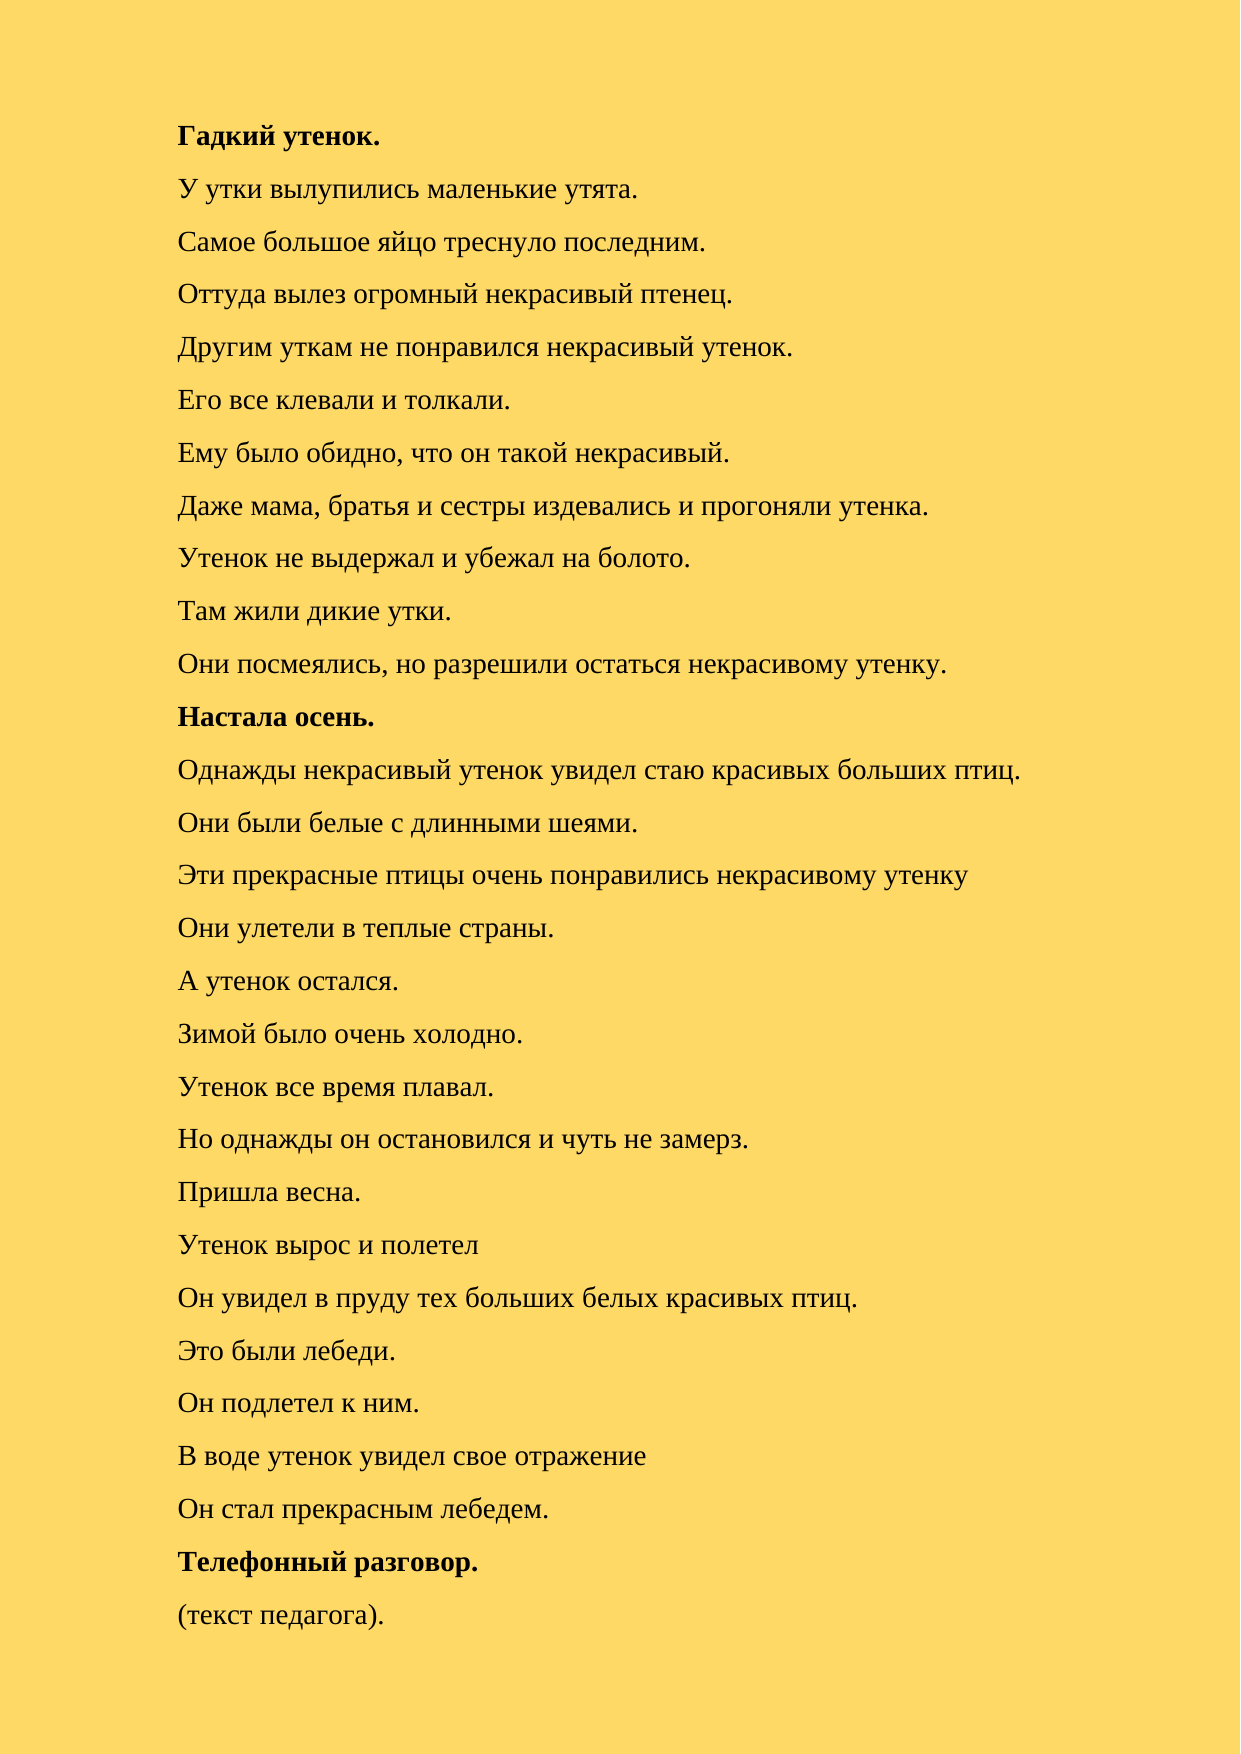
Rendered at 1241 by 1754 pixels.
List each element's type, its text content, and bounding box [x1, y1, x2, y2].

text Пришла весна. [177, 1174, 1152, 1208]
text Утенок все время плавал. [177, 1069, 1152, 1102]
text В воде утенок увидел свое отражение [177, 1438, 1152, 1472]
text Утенок вырос и полетел [177, 1227, 1152, 1261]
text Он увидел в пруду тех больших белых красивых птиц. [177, 1280, 1152, 1313]
text Он подлетел к ним. [177, 1386, 1152, 1419]
text Телефонный разговор. [177, 1544, 1152, 1578]
text Там жили дикие утки. [177, 593, 1152, 627]
text Они посмеялись, но разрешили остаться некрасивому утенку. [177, 646, 1152, 680]
text Это были лебеди. [177, 1333, 1152, 1366]
text Зимой было очень холодно. [177, 1016, 1152, 1049]
text Они были белые с длинными шеями. [177, 805, 1152, 838]
text Его все клевали и толкали. [177, 382, 1152, 416]
text Эти прекрасные птицы очень понравились некрасивому утенку [177, 857, 1152, 891]
text Оттуда вылез огромный некрасивый птенец. [177, 277, 1152, 310]
text Однажды некрасивый утенок увидел стаю красивых больших птиц. [177, 752, 1152, 785]
text У утки вылупились маленькие утята. [177, 171, 1152, 204]
text А утенок остался. [177, 963, 1152, 997]
text Утенок не выдержал и убежал на болото. [177, 541, 1152, 574]
text Он стал прекрасным лебедем. [177, 1491, 1152, 1525]
text Даже мама, братья и сестры издевались и прогоняли утенка. [177, 488, 1152, 521]
text Другим уткам не понравился некрасивый утенок. [177, 329, 1152, 363]
text Но однажды он остановился и чуть не замерз. [177, 1122, 1152, 1155]
text Ему было обидно, что он такой некрасивый. [177, 435, 1152, 468]
text (текст педагога). [177, 1597, 1152, 1630]
text Настала осень. [177, 699, 1152, 733]
text Самое большое яйцо треснуло последним. [177, 224, 1152, 257]
text Они улетели в теплые страны. [177, 910, 1152, 944]
text Гадкий утенок. [177, 118, 1152, 152]
